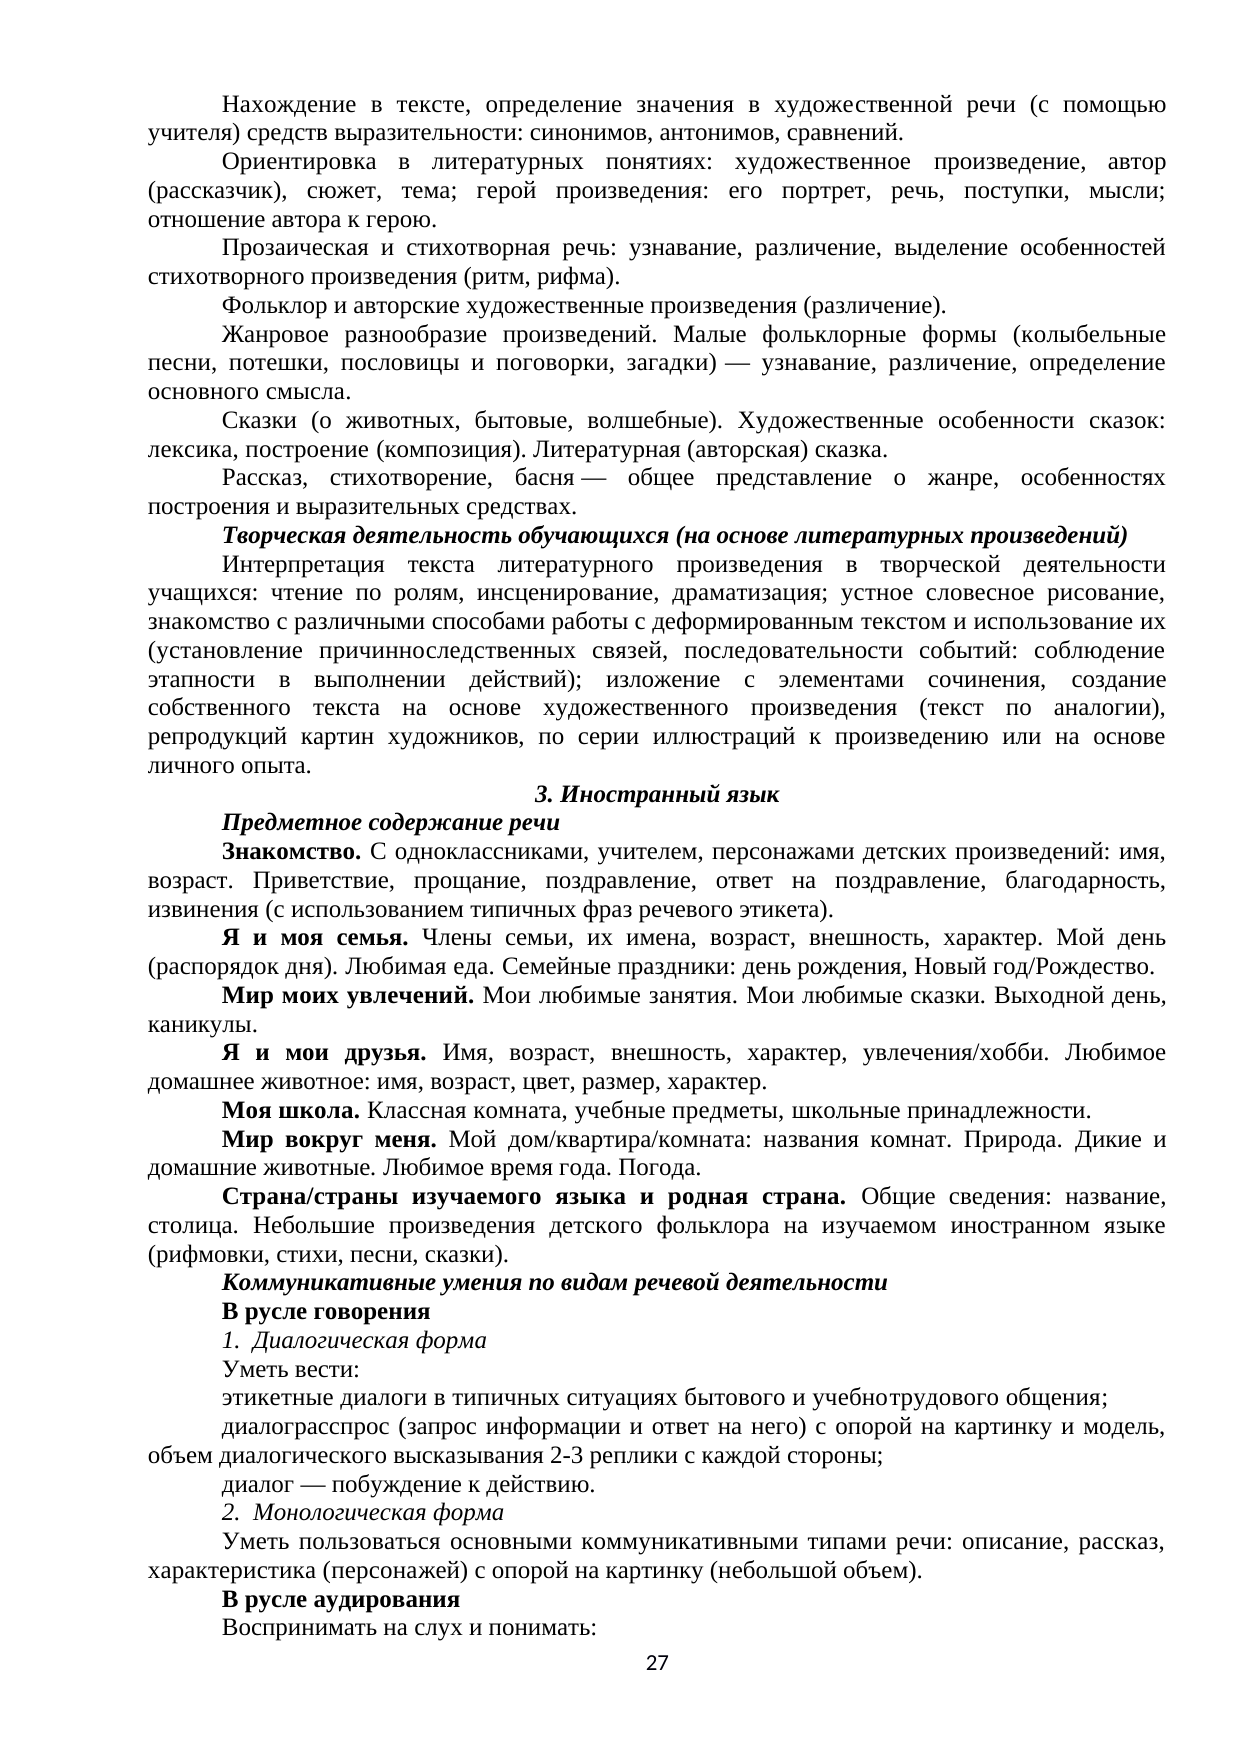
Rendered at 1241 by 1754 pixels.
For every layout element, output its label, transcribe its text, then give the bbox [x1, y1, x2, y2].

text этикетные диалоги в типичных ситуациях бытового и учебно­трудового общения; [148, 1382, 1167, 1411]
text Уметь вести: [148, 1354, 1167, 1382]
text Интерпретация текста литературного произведения в творческой деятельности учащихся: чтение по ролям, инсценирование, драматизация; устное словесное рисование, знакомство с различными способами работы с деформированным текстом и использование их (установление причинно­следственных связей, последовательности событий: соблюдение этапности в выполнении действий); изложение с элементами сочинения, создание собственного текста на основе художественного произведения (текст по аналогии), репродукций картин художников, по серии иллюстраций к произведению или на основе личного опыта. [148, 549, 1167, 779]
text 3. Иностранный язык [148, 779, 1167, 807]
text Знакомство. С одноклассниками, учителем, персонажами детских произведений: имя, возраст. Приветствие, прощание, поздравление, ответ на поздравление, благодарность, извинения (с использованием типичных фраз речевого этикета). [148, 836, 1167, 922]
text В русле говорения [148, 1296, 1167, 1325]
text Мир вокруг меня. Мой дом/квартира/комната: названия комнат. Природа. Дикие и домашние животные. Любимое время года. Погода. [148, 1124, 1167, 1181]
text 1. Диалогическая форма [148, 1325, 1167, 1354]
text Прозаическая и стихотворная речь: узнавание, различение, выделение особенностей стихотворного произведения (ритм, рифма). [148, 232, 1167, 290]
text Мир моих увлечений. Мои любимые занятия. Мои любимые сказки. Выходной день, каникулы. [148, 980, 1167, 1037]
text 2. Монологическая форма [148, 1497, 1167, 1526]
text Я и моя семья. Члены семьи, их имена, возраст, внешность, характер. Мой день (распорядок дня). Любимая еда. Семейные праздники: день рождения, Новый год/Рождество. [148, 922, 1167, 980]
text В русле аудирования [148, 1584, 1167, 1612]
text диалог­расспрос (запрос информации и ответ на него) с опорой на картинку и модель, объем диалогического высказывания 2-3 реплики с каждой стороны; [148, 1411, 1167, 1469]
text Фольклор и авторские художественные произведения (различение). [148, 290, 1167, 319]
text Уметь пользоваться основными коммуникативными типами речи: описание, рассказ, характеристика (персонажей) с опорой на картинку (небольшой объем). [148, 1526, 1167, 1584]
text Жанровое разнообразие произведений. Малые фольклорные формы (колыбельные песни, потешки, пословицы и поговорки, загадки) — узнавание, различение, определение основного смысла. [148, 319, 1167, 405]
text диалог — побуждение к действию. [148, 1469, 1167, 1497]
text Страна/страны изучаемого языка и родная страна. Общие сведения: название, столица. Небольшие произведения детского фольклора на изучаемом иностранном языке (рифмовки, стихи, песни, сказки). [148, 1181, 1167, 1267]
text Моя школа. Классная комната, учебные предметы, школьные принадлежности. [148, 1095, 1167, 1124]
text Коммуникативные умения по видам речевой деятельности [148, 1267, 1167, 1296]
text Воспринимать на слух и понимать: [148, 1612, 1167, 1641]
text Творческая деятельность обучающихся (на основе литературных произведений) [148, 520, 1167, 549]
text Нахождение в тексте, определение значения в художественной речи (с помощью учителя) средств выразительности: синонимов, антонимов, сравнений. [148, 89, 1167, 146]
text Предметное содержание речи [148, 807, 1167, 836]
text Я и мои друзья. Имя, возраст, внешность, характер, увлечения/хобби. Любимое домашнее животное: имя, возраст, цвет, размер, характер. [148, 1037, 1167, 1095]
text Сказки (о животных, бытовые, волшебные). Художественные особенности сказок: лексика, построение (композиция). Литературная (авторская) сказка. [148, 405, 1167, 462]
text Рассказ, стихотворение, басня — общее представление о жанре, особенностях построения и выразительных средствах. [148, 462, 1167, 520]
text Ориентировка в литературных понятиях: художественное произведение, автор (рассказчик), сюжет, тема; герой произведения: его портрет, речь, поступки, мысли; отношение автора к герою. [148, 146, 1167, 232]
